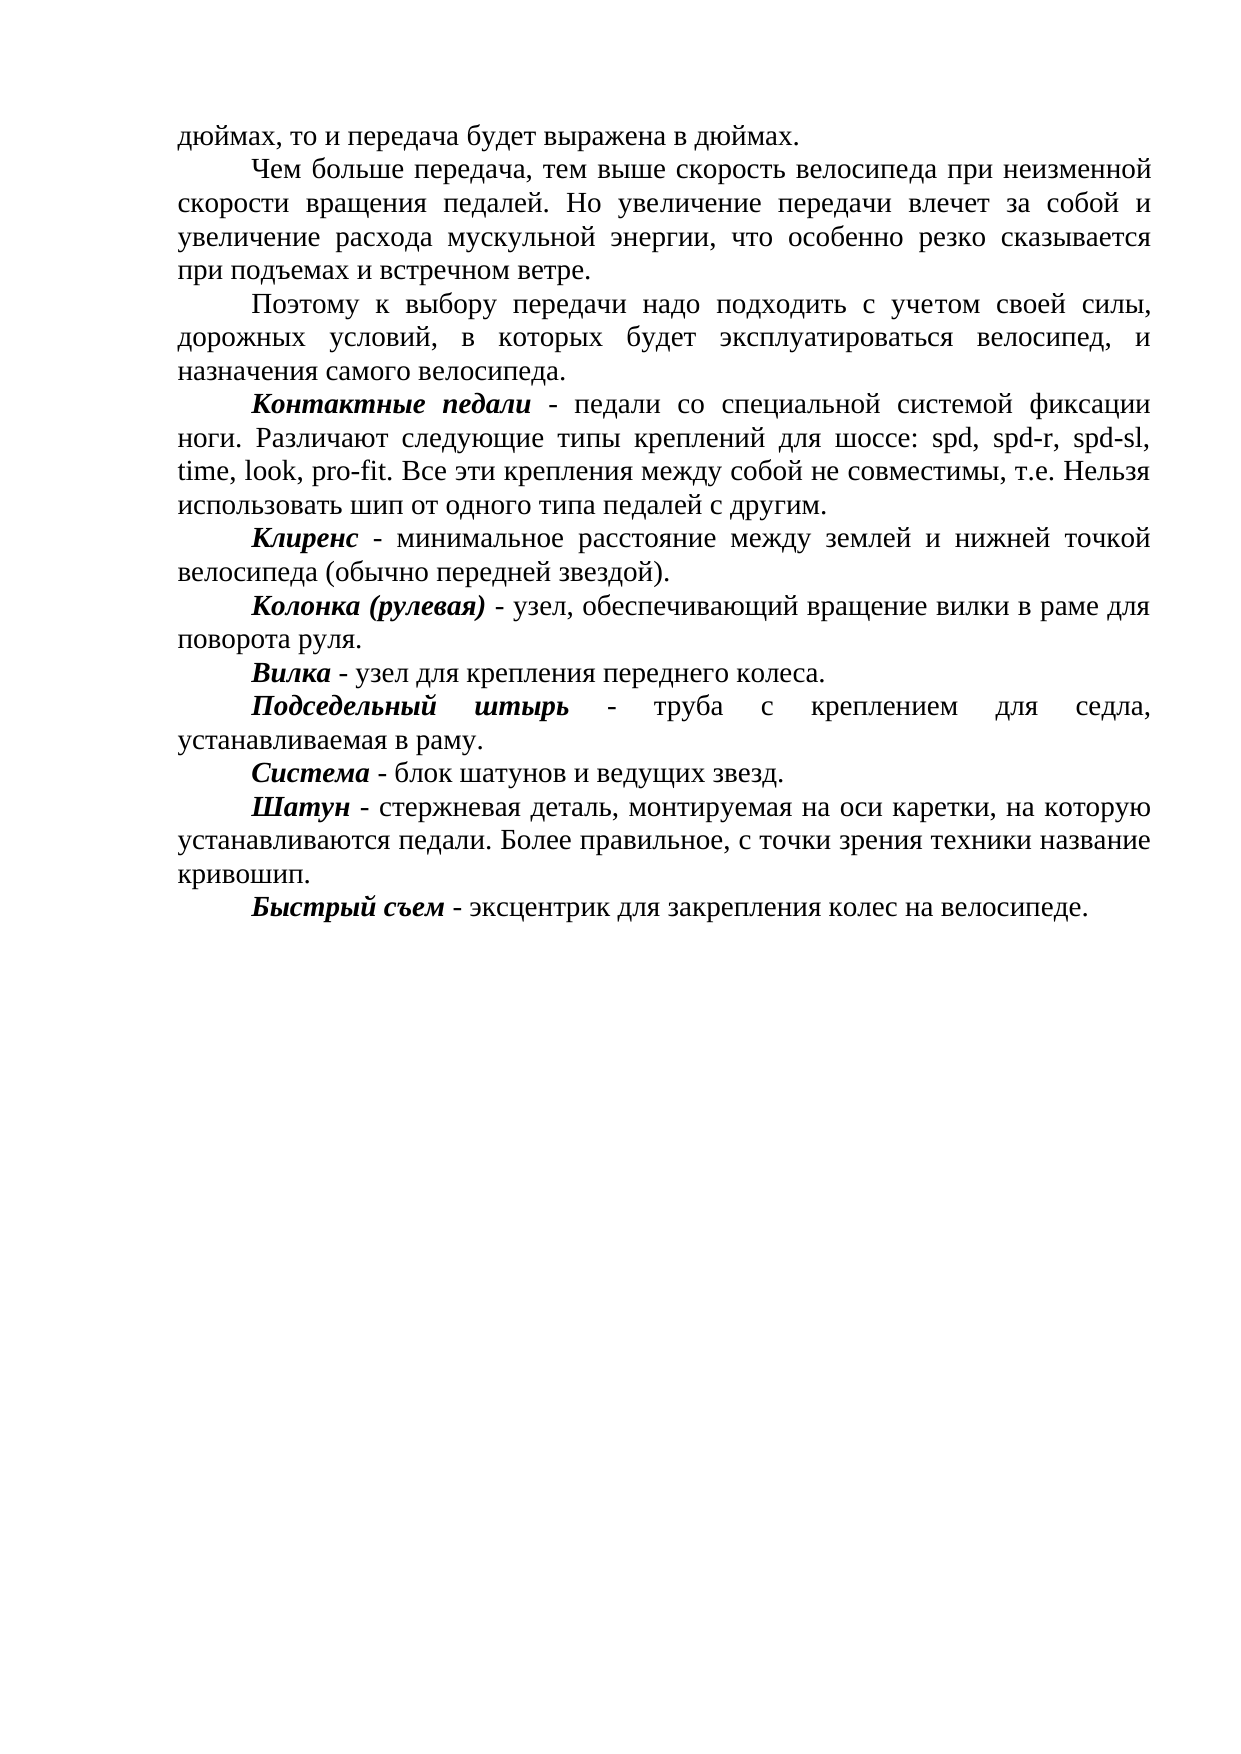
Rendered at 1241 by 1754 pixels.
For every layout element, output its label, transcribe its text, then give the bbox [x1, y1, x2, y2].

text Колонка (рулевая) - узел, обеспечивающий вращение вилки в раме для поворота руля. [177, 588, 1152, 655]
text Контактные педали - педали со специальной системой фиксации ноги. Различают следующие типы креплений для шоссе: spd, spd-r, spd-sl, time, look, pro-fit. Все эти крепления между собой не совместимы, т.е. Нельзя использовать шип от одного типа педалей с другим. [177, 386, 1152, 521]
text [177, 118, 1152, 152]
text Подседельный штырь - труба с креплением для седла, устанавливаемая в раму. [177, 688, 1152, 755]
text Вилка - узел для крепления переднего колеса. [177, 655, 1152, 688]
text Клиренс - минимальное расстояние между землей и нижней точкой велосипеда (обычно передней звездой). [177, 521, 1152, 588]
text Чем больше передача, тем выше скорость велосипеда при неизменной скорости вращения педалей. Но увеличение передачи влечет за собой и увеличение расхода мускульной энергии, что особенно резко сказывается при подъемах и встречном ветре. [177, 152, 1152, 286]
text Быстрый съем - эксцентрик для закрепления колес на велосипеде. [177, 889, 1152, 923]
text Поэтому к выбору передачи надо подходить с учетом своей силы, дорожных условий, в которых будет эксплуатироваться велосипед, и назначения самого велосипеда. [177, 286, 1152, 386]
text Шатун - стержневая деталь, монтируемая на оси каретки, на которую устанавливаются педали. Более правильное, с точки зрения техники название кривошип. [177, 789, 1152, 889]
text Система - блок шатунов и ведущих звезд. [177, 755, 1152, 789]
